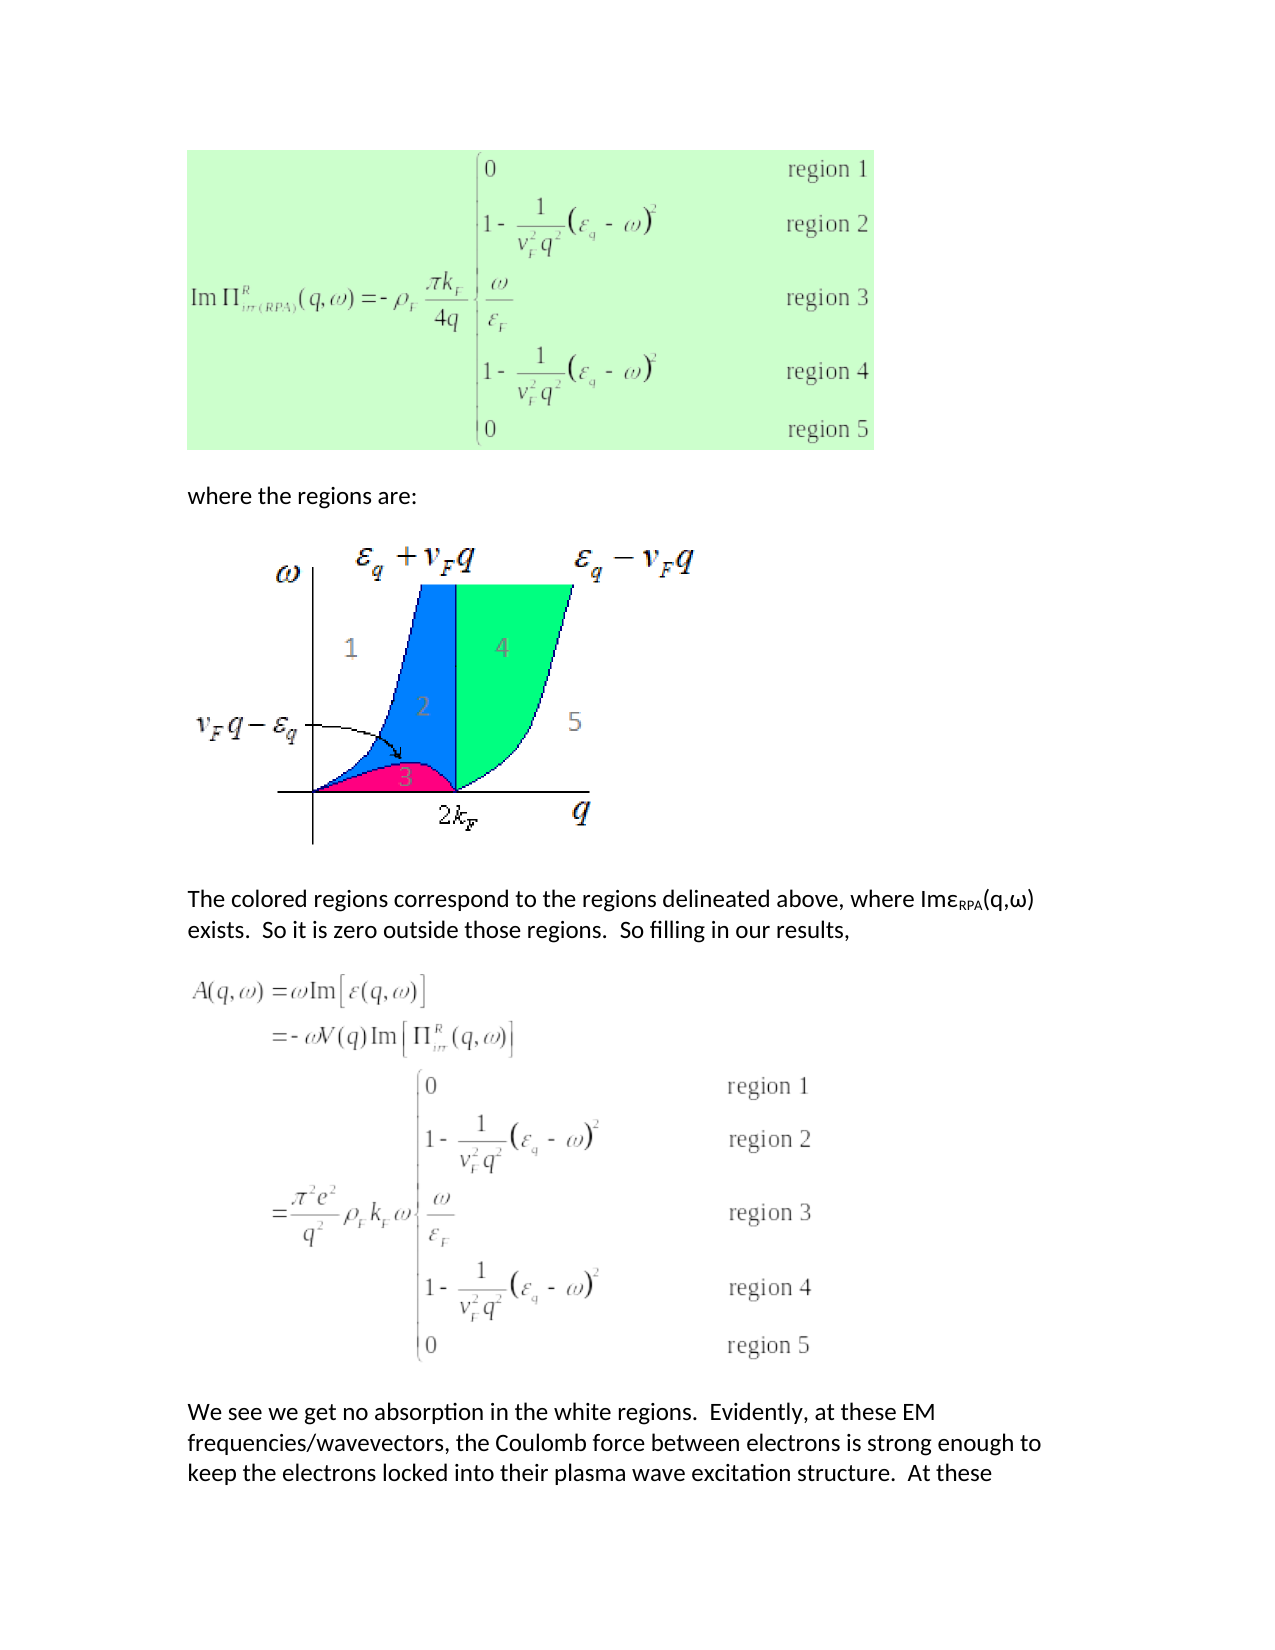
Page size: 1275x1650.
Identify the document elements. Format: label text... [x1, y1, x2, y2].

text The colored regions correspond to the regions delineated above, where ImεRPA(q,ω) exists. So it is zero outside those regions. So filling in our results, [187, 883, 1087, 944]
picture [187, 541, 699, 853]
text where the regions are: [187, 481, 1087, 511]
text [187, 1396, 1087, 1488]
